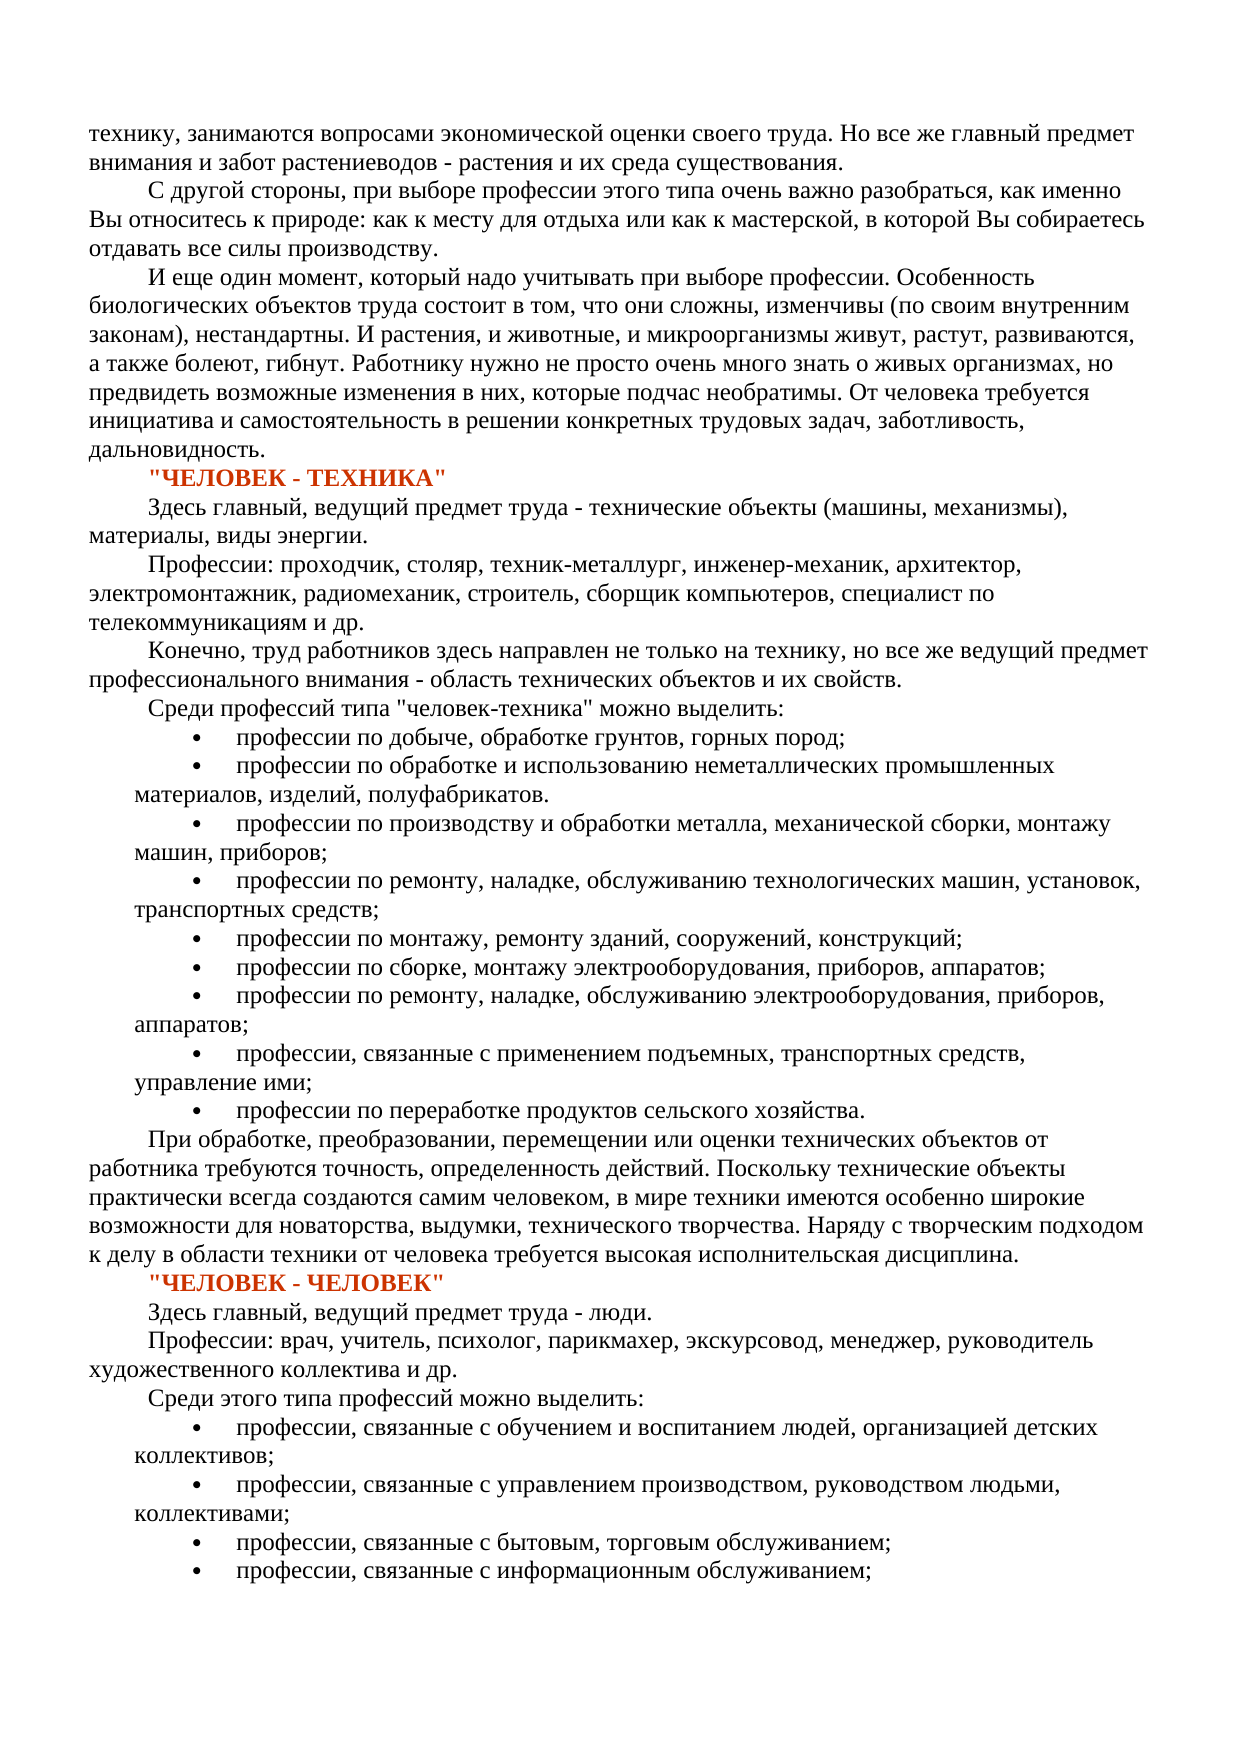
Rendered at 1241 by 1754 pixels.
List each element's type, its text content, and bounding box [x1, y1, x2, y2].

list профессии, связанные с информационным обслуживанием; [134, 1556, 1152, 1584]
list профессии по добыче, обработке грунтов, горных пород; [134, 722, 1152, 751]
text Здесь главный, ведущий предмет труда - технические объекты (машины, механизмы), материалы, виды энергии. [89, 492, 1152, 549]
text При обработке, преобразовании, перемещении или оценки технических объектов от работника требуются точность, определенность действий. Поскольку технические объекты практически всегда создаются самим человеком, в мире техники имеются особенно широкие возможности для новаторства, выдумки, технического творчества. Наряду с творческим подходом к делу в области техники от человека требуется высокая исполнительская дисциплина. [89, 1124, 1152, 1268]
list профессии, связанные с обучением и воспитанием людей, организацией детских коллективов; [134, 1412, 1152, 1469]
text И еще один момент, который надо учитывать при выборе профессии. Особенность биологических объектов труда состоит в том, что они сложны, изменчивы (по своим внутренним законам), нестандартны. И растения, и животные, и микроорганизмы живут, растут, развиваются, а также болеют, гибнут. Работнику нужно не просто очень много знать о живых организмах, но предвидеть возможные изменения в них, которые подчас необратимы. От человека требуется инициатива и самостоятельность в решении конкретных трудовых задач, заботливость, дальновидность. [89, 262, 1152, 463]
list профессии по производству и обработки металла, механической сборки, монтажу машин, приборов; [134, 808, 1152, 866]
list профессии по ремонту, наладке, обслуживанию электрооборудования, приборов, аппаратов; [134, 981, 1152, 1038]
list профессии по обработке и использованию неметаллических промышленных материалов, изделий, полуфабрикатов. [134, 751, 1152, 808]
list профессии, связанные с управлением производством, руководством людьми, коллективами; [134, 1469, 1152, 1527]
list профессии, связанные с применением подъемных, транспортных средств, управление ими; [134, 1038, 1152, 1096]
subtitle "ЧЕЛОВЕК - ЧЕЛОВЕК" [89, 1268, 1152, 1297]
list профессии по ремонту, наладке, обслуживанию технологических машин, установок, транспортных средств; [134, 866, 1152, 923]
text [89, 118, 1152, 176]
text Конечно, труд работников здесь направлен не только на технику, но все же ведущий предмет профессионального внимания - область технических объектов и их свойств. [89, 636, 1152, 693]
list профессии по переработке продуктов сельского хозяйства. [134, 1096, 1152, 1124]
text Среди профессий типа "человек-техника" можно выделить: [89, 693, 1152, 722]
list профессии, связанные с бытовым, торговым обслуживанием; [134, 1527, 1152, 1556]
list профессии по монтажу, ремонту зданий, сооружений, конструкций; [134, 923, 1152, 952]
text Профессии: проходчик, столяр, техник-металлург, инженер-механик, архитектор, электромонтажник, радиомеханик, строитель, сборщик компьютеров, специалист по телекоммуникациям и др. [89, 549, 1152, 636]
text Профессии: врач, учитель, психолог, парикмахер, экскурсовод, менеджер, руководитель художественного коллектива и др. [89, 1326, 1152, 1383]
text Здесь главный, ведущий предмет труда - люди. [89, 1297, 1152, 1326]
subtitle "ЧЕЛОBЕК - ТЕХНИКА" [89, 463, 1152, 492]
text C другой стороны, при выборе профессии этого типа очень важно разобраться, как именно Вы относитесь к природе: как к месту для отдыха или как к мастерской, в которой Вы собираетесь отдавать все силы производству. [89, 176, 1152, 262]
list профессии по сборке, монтажу электрооборудования, приборов, аппаратов; [134, 952, 1152, 981]
text Среди этого типа профессий можно выделить: [89, 1383, 1152, 1412]
